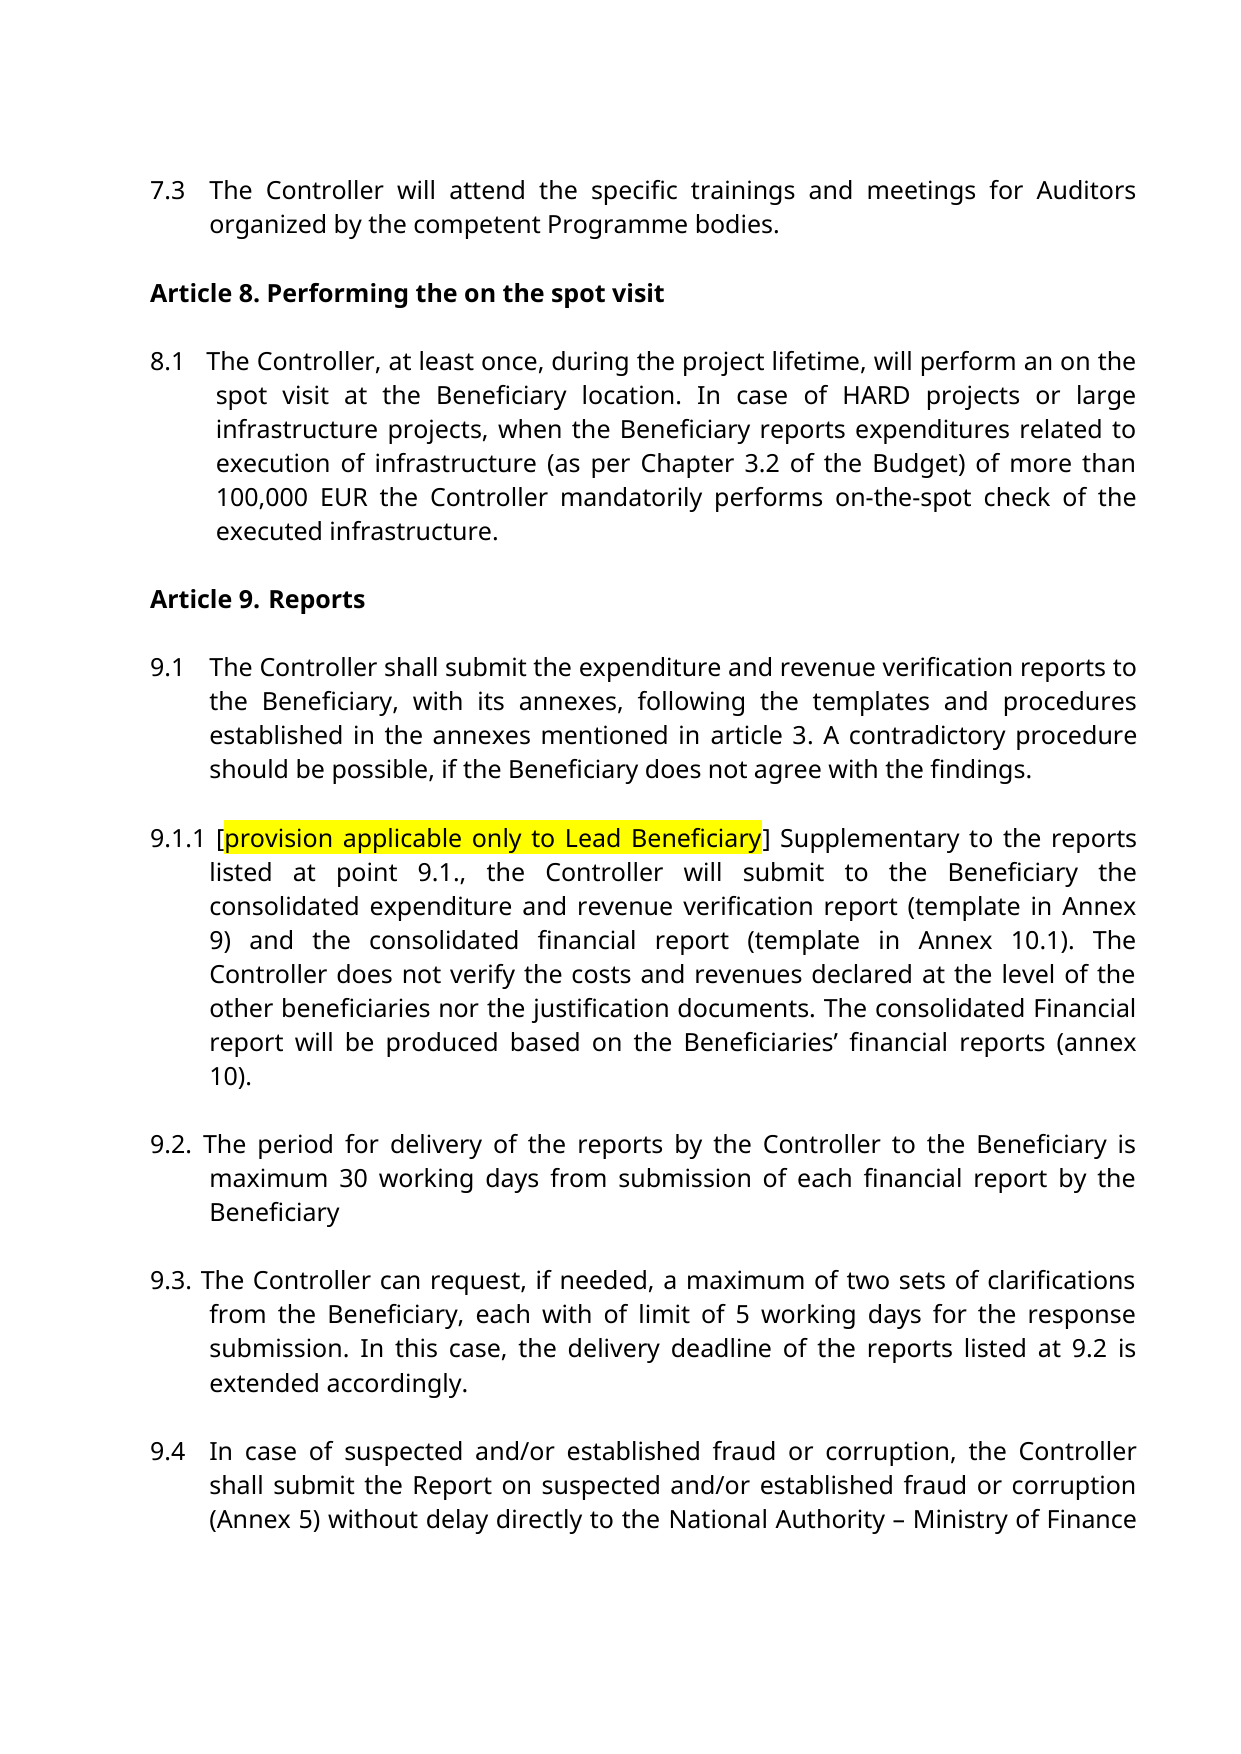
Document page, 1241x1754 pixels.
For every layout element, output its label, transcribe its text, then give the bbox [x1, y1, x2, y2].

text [150, 1433, 1138, 1536]
text Article 8. Performing the on the spot visit [150, 275, 1138, 309]
text 9.1 The Controller shall submit the expenditure and revenue verification reports to the Beneficiary, with its annexes, following the templates and procedures established in the annexes mentioned in article 3. A contradictory procedure should be possible, if the Beneficiary does not agree with the findings. [150, 650, 1138, 786]
text 7.3 The Controller will attend the specific trainings and meetings for Auditors organized by the competent Programme bodies. [150, 173, 1138, 241]
text 9.2. The period for delivery of the reports by the Controller to the Beneficiary is maximum 30 working days from submission of each financial report by the Beneficiary [150, 1127, 1138, 1229]
text Article 9. Reports [150, 582, 1138, 616]
text 8.1 The Controller, at least once, during the project lifetime, will perform an on the spot visit at the Beneficiary location. In case of HARD projects or large infrastructure projects, when the Beneficiary reports expenditures related to execution of infrastructure (as per Chapter 3.2 of the Budget) of more than 100,000 EUR the Controller mandatorily performs on-the-spot check of the executed infrastructure. [150, 343, 1138, 548]
text 9.1.1 [provision applicable only to Lead Beneficiary] Supplementary to the reports listed at point 9.1., the Controller will submit to the Beneficiary the consolidated expenditure and revenue verification report (template in Annex 9) and the consolidated financial report (template in Annex 10.1). The Controller does not verify the costs and revenues declared at the level of the other beneficiaries nor the justification documents. The consolidated Financial report will be produced based on the Beneficiaries’ financial reports (annex 10). [150, 820, 1138, 1093]
text 9.3. The Controller can request, if needed, a maximum of two sets of clarifications from the Beneficiary, each with of limit of 5 working days for the response submission. In this case, the delivery deadline of the reports listed at 9.2 is extended accordingly. [150, 1263, 1138, 1399]
